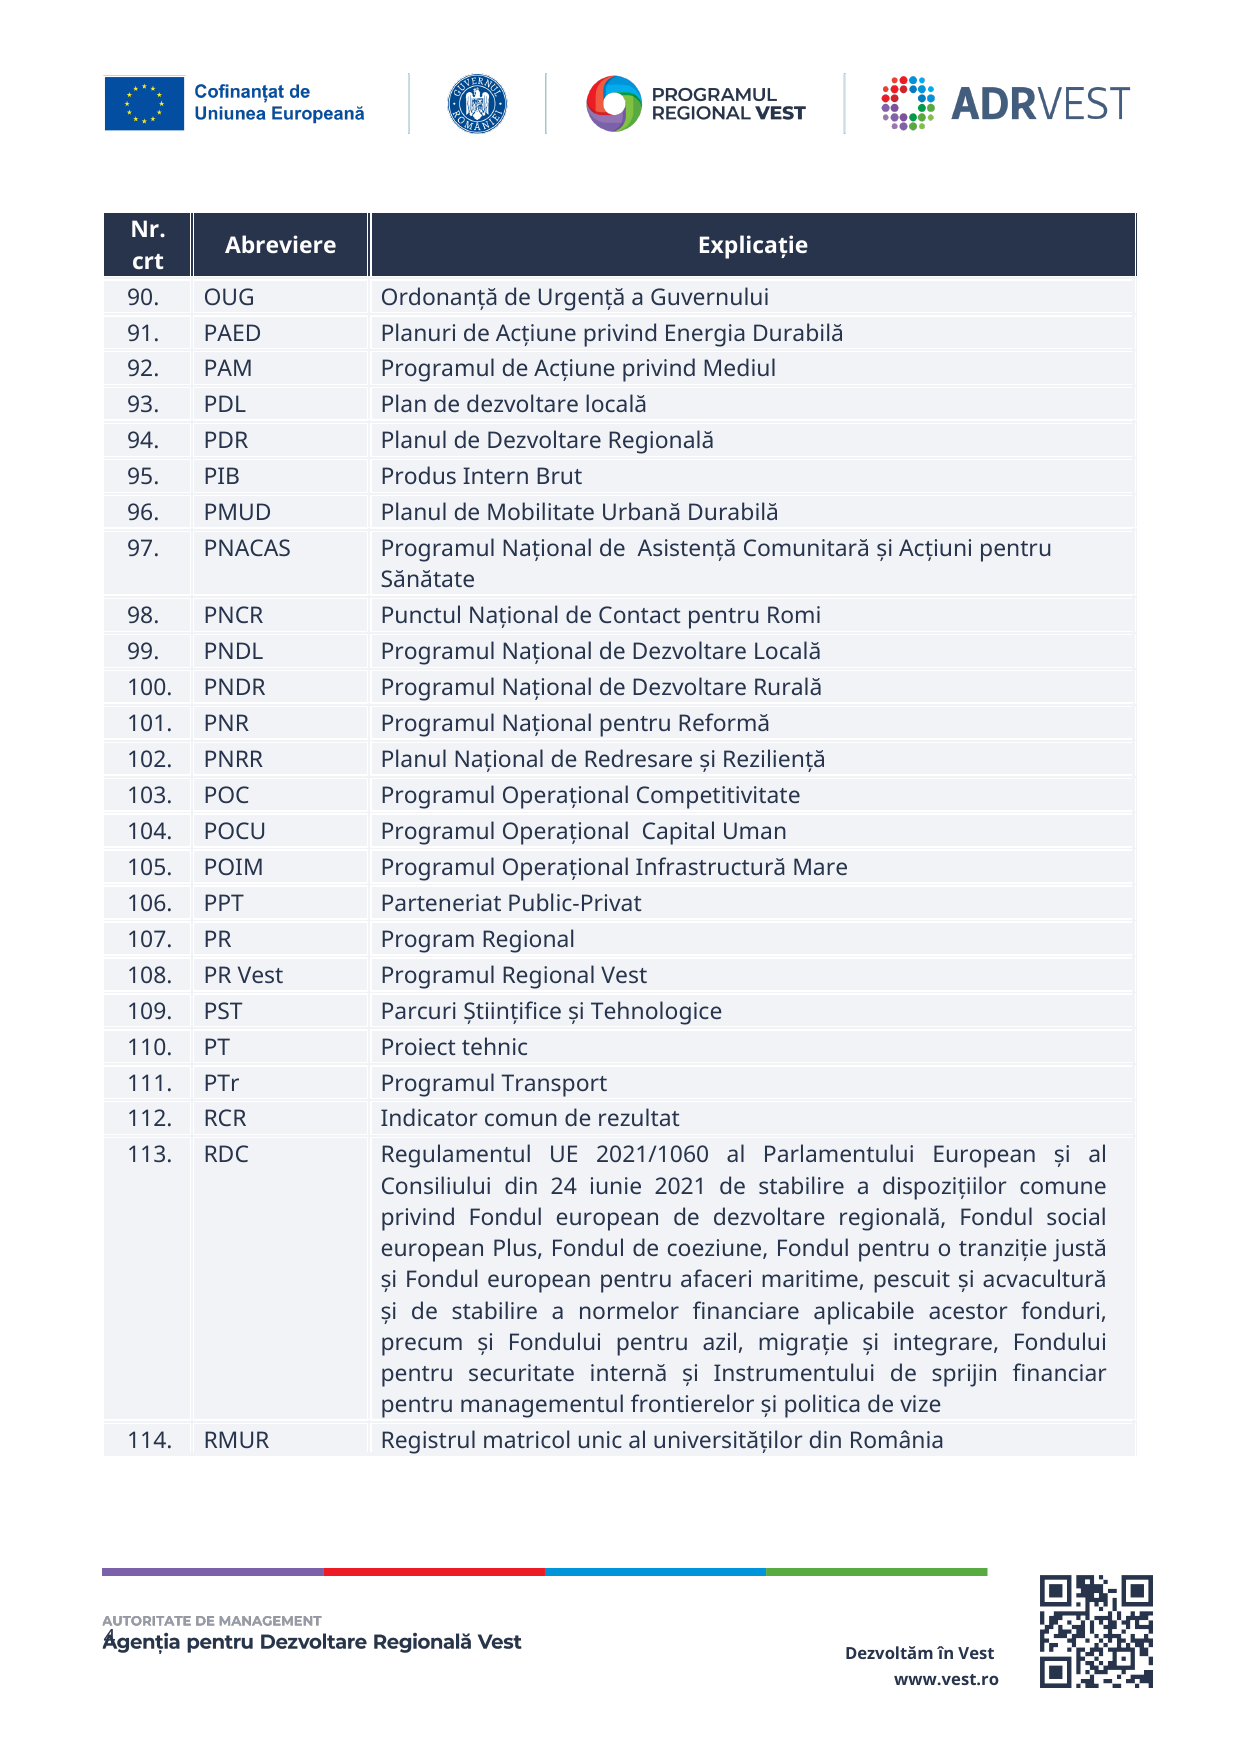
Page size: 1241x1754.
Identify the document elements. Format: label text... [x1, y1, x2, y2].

table_cell Programul Național de Dezvoltare Rurală [369, 666, 1137, 702]
table_cell Registrul matricol unic al universităților din România [369, 1420, 1137, 1456]
table_header Explicație [372, 213, 1135, 276]
table_cell Plan de dezvoltare locală [369, 384, 1137, 419]
table_cell [104, 496, 190, 527]
table_cell PST [194, 995, 367, 1026]
table_cell [104, 887, 190, 918]
table_cell Regulamentul UE 2021/1060 al Parlamentului European și al Consiliului din 24 iunie 2021 de stabilire a dispozițiilor comune privind Fondul european de dezvoltare regională, Fondul social european Plus, Fondul de coeziune, Fondul pentru o tranziție justă și Fondul european pentru afaceri maritime, pescuit și acvacultură și de stabilire a normelor financiare aplicabile acestor fonduri, precum și Fondului pentru azil, migrație și integrare, Fondului pentru securitate internă și Instrumentului de sprijin financiar pentru managementul frontierelor și politica de vize [369, 1134, 1137, 1419]
table_cell Ordonanță de Urgență a Guvernului [369, 276, 1137, 312]
table_cell [104, 815, 190, 846]
table_cell PDR [194, 424, 367, 456]
table_cell Planul de Mobilitate Urbană Durabilă [369, 491, 1137, 527]
table_cell [104, 460, 190, 491]
table_cell Planul Național de Redresare și Reziliență [369, 738, 1137, 774]
picture [767, 1566, 1162, 1697]
table_cell POIM [194, 851, 367, 882]
table_cell Punctul Național de Contact pentru Romi [369, 595, 1137, 631]
table_cell [104, 707, 190, 738]
table_cell Planul de Dezvoltare Regională [369, 420, 1137, 456]
table_cell Proiect tehnic [369, 1026, 1137, 1062]
table_cell Programul Operațional Competitivitate [369, 774, 1137, 810]
table_cell Programul Regional Vest [369, 954, 1137, 990]
table_cell [104, 959, 190, 990]
table_cell RDC [194, 1138, 367, 1419]
table_cell Produs Intern Brut [369, 456, 1137, 491]
table_cell [104, 671, 190, 702]
table_cell PNDR [194, 671, 367, 702]
picture [42, 1568, 544, 1576]
table_cell [104, 923, 190, 954]
table_cell PT [194, 1031, 367, 1062]
table_cell PNACAS [194, 532, 367, 594]
table_cell [104, 995, 190, 1026]
table_cell [104, 317, 190, 348]
table_cell [104, 1420, 192, 1456]
table_cell PPT [194, 887, 367, 918]
table_cell [104, 352, 190, 384]
table_cell POC [194, 779, 367, 810]
table_cell [104, 635, 190, 666]
table_cell [104, 599, 190, 631]
table_cell [104, 779, 190, 810]
picture [103, 73, 1131, 134]
table_cell [104, 424, 190, 456]
table_cell Parteneriat Public-Privat [369, 882, 1137, 918]
table_cell PR [194, 923, 367, 954]
table_cell Planuri de Acțiune privind Energia Durabilă [369, 312, 1137, 348]
table_cell PTr [194, 1067, 367, 1098]
table_cell [104, 851, 190, 882]
table_cell PNDL [194, 635, 367, 666]
table_cell Indicator comun de rezultat [369, 1098, 1137, 1134]
table_cell PMUD [194, 496, 367, 527]
table_cell [104, 388, 190, 419]
table_cell [104, 1067, 190, 1098]
table_cell [104, 1102, 190, 1134]
table_cell Programul Operațional Infrastructură Mare [369, 846, 1137, 882]
table_cell Parcuri Ştiințifice şi Tehnologice [369, 990, 1137, 1026]
table_header Abreviere [194, 213, 367, 276]
table_cell Programul Național de Asistență Comunitară şi Acțiuni pentru Sănătate [369, 528, 1137, 594]
table_cell PAM [194, 352, 367, 384]
table_cell Program Regional [369, 918, 1137, 954]
table_cell PAED [194, 317, 367, 348]
table_cell [104, 281, 190, 312]
table_cell PR Vest [194, 959, 367, 990]
table_cell [104, 532, 190, 594]
table_cell Programul Național pentru Reformă [369, 703, 1137, 738]
table_header Nr. crt [104, 213, 190, 276]
table_cell PNR [194, 707, 367, 738]
table_cell [104, 743, 190, 774]
table_cell OUG [194, 281, 367, 312]
table_cell RCR [194, 1102, 367, 1134]
table_cell PIB [194, 460, 367, 491]
table_cell [104, 1031, 190, 1062]
table_cell POCU [194, 815, 367, 846]
table_cell Programul Operațional Capital Uman [369, 810, 1137, 846]
table_cell Programul Național de Dezvoltare Locală [369, 631, 1137, 666]
table_cell Programul Transport [369, 1062, 1137, 1098]
table_cell PNCR [194, 599, 367, 631]
table_cell PNRR [194, 743, 367, 774]
table_cell RMUR [192, 1420, 369, 1456]
table_cell Programul de Acțiune privind Mediul [369, 348, 1137, 384]
table_cell [104, 1138, 190, 1419]
table_cell PDL [194, 388, 367, 419]
